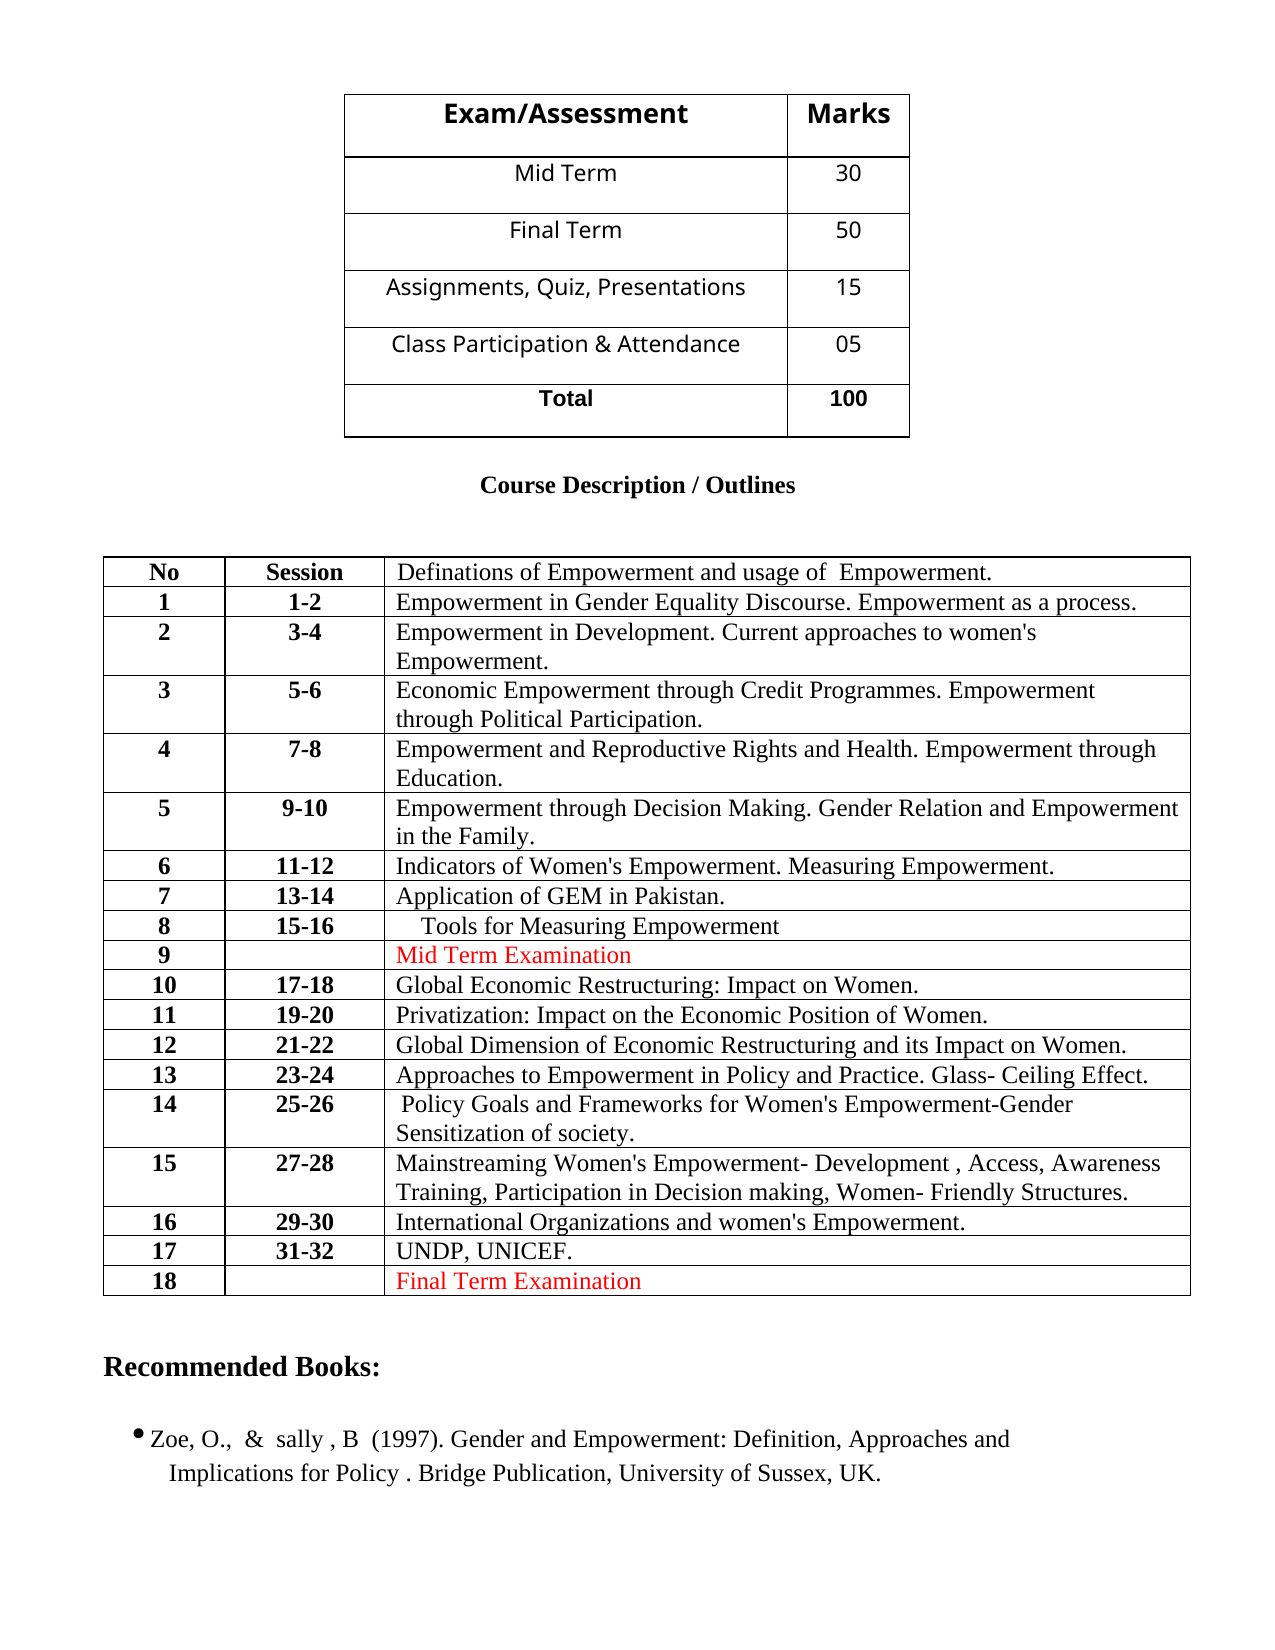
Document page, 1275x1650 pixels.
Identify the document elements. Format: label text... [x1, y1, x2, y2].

table_cell 2 [104, 617, 224, 674]
table_cell 16 [104, 1207, 224, 1235]
table_header Exam/Assessment [345, 95, 787, 156]
table_cell 8 [104, 911, 224, 939]
table_cell 6 [104, 851, 224, 880]
table_cell 25-26 [226, 1090, 384, 1147]
table_cell 17-18 [226, 970, 384, 999]
table_cell Policy Goals and Frameworks for Women's Empowerment-Gender Sensitization of society. [385, 1090, 1190, 1147]
table_cell 05 [788, 328, 909, 384]
table_cell 7 [104, 881, 224, 910]
table_cell 18 [104, 1266, 224, 1295]
table_cell Tools for Measuring Empowerment [385, 911, 1190, 939]
table_cell Final Term [345, 214, 787, 270]
table_cell 27-28 [226, 1148, 384, 1206]
table_cell 12 [104, 1030, 224, 1059]
table_cell Mainstreaming Women's Empowerment- Development , Access, Awareness Training, Participation in Decision making, Women- Friendly Structures. [385, 1148, 1190, 1206]
table_cell Empowerment and Reproductive Rights and Health. Empowerment through Education. [385, 734, 1190, 792]
table_cell Total [345, 385, 787, 436]
table_cell 3-4 [226, 617, 384, 674]
text Course Description / Outlines [150, 470, 1125, 499]
table_cell Final Term Examination [385, 1266, 1190, 1295]
table_cell Indicators of Women's Empowerment. Measuring Empowerment. [385, 851, 1190, 880]
table_cell Economic Empowerment through Credit Programmes. Empowerment through Political Participation. [385, 676, 1190, 733]
table_cell 3 [104, 676, 224, 733]
table_cell 10 [104, 970, 224, 999]
table_cell 29-30 [226, 1207, 384, 1235]
table_cell 31-32 [226, 1236, 384, 1265]
table_cell 5-6 [226, 676, 384, 733]
table_cell International Organizations and women's Empowerment. [385, 1207, 1190, 1235]
table_header Definations of Empowerment and usage of Empowerment. [385, 558, 1190, 586]
table_cell 4 [104, 734, 224, 792]
table_cell 1 [104, 587, 224, 616]
table_cell 11 [104, 1000, 224, 1029]
table_cell 100 [788, 385, 909, 436]
table_cell 23-24 [226, 1060, 384, 1088]
table_cell 5 [104, 793, 224, 850]
table_cell 13 [104, 1060, 224, 1088]
table_cell 15 [788, 271, 909, 327]
table_cell 7-8 [226, 734, 384, 792]
table_cell [226, 1266, 384, 1295]
table_header No [104, 558, 224, 586]
table_cell Global Dimension of Economic Restructuring and its Impact on Women. [385, 1030, 1190, 1059]
table_cell UNDP, UNICEF. [385, 1236, 1190, 1265]
table_cell 9-10 [226, 793, 384, 850]
table_cell 15-16 [226, 911, 384, 939]
table_cell Approaches to Empowerment in Policy and Practice. Glass- Ceiling Effect. [385, 1060, 1190, 1088]
table_cell Assignments, Quiz, Presentations [345, 271, 787, 327]
text Recommended Books: [103, 1349, 1125, 1383]
table_cell 14 [104, 1090, 224, 1147]
table_cell 30 [788, 158, 909, 213]
table_cell 9 [104, 941, 224, 969]
table_cell 19-20 [226, 1000, 384, 1029]
table_cell 13-14 [226, 881, 384, 910]
table_cell 21-22 [226, 1030, 384, 1059]
table_header Session [226, 558, 384, 586]
list Zoe, O., & sally , B (1997). Gender and Empowerment: Definition, Approaches and Implications for Policy . Bridge Publication, University of Sussex, UK. [131, 1408, 1125, 1487]
table_cell 50 [788, 214, 909, 270]
table_cell Class Participation & Attendance [345, 328, 787, 384]
table_cell Privatization: Impact on the Economic Position of Women. [385, 1000, 1190, 1029]
table_cell 11-12 [226, 851, 384, 880]
table_cell Mid Term [345, 158, 787, 213]
table_cell 1-2 [226, 587, 384, 616]
table_cell 17 [104, 1236, 224, 1265]
table_cell Application of GEM in Pakistan. [385, 881, 1190, 910]
table_cell Mid Term Examination [385, 941, 1190, 969]
table_cell Empowerment in Development. Current approaches to women's Empowerment. [385, 617, 1190, 674]
table_cell 15 [104, 1148, 224, 1206]
table_cell Empowerment in Gender Equality Discourse. Empowerment as a process. [385, 587, 1190, 616]
table_cell Global Economic Restructuring: Impact on Women. [385, 970, 1190, 999]
table_header Marks [788, 95, 909, 156]
table_cell [226, 941, 384, 969]
table_cell Empowerment through Decision Making. Gender Relation and Empowerment in the Family. [385, 793, 1190, 850]
